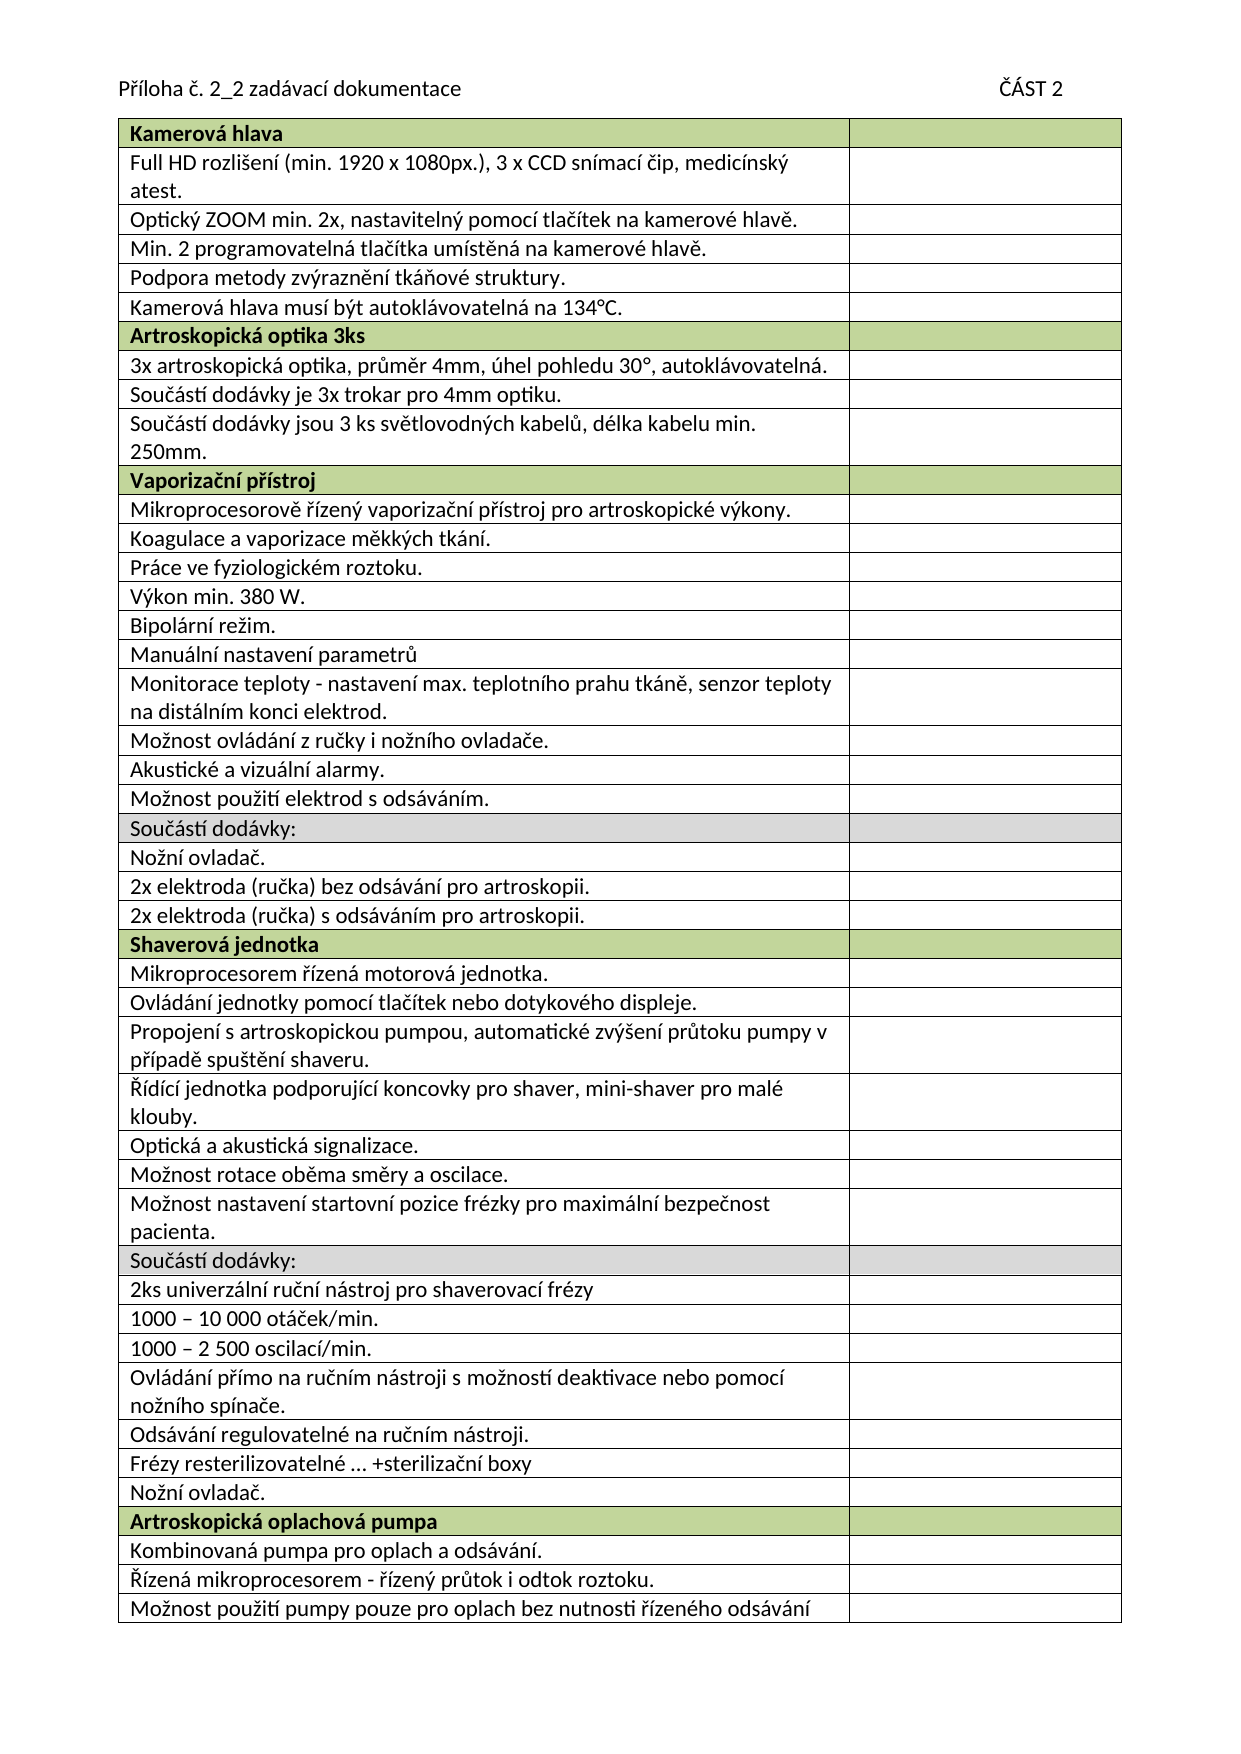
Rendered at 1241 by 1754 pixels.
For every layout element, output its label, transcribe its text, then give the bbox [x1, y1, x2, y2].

table_cell 1000 – 10 000 otáček/min. [119, 1305, 849, 1333]
table_cell 2x elektroda (ručka) s odsáváním pro artroskopii. [119, 901, 849, 929]
table_cell Min. 2 programovatelná tlačítka umístěná na kamerové hlavě. [119, 235, 849, 262]
table_cell [850, 380, 1121, 408]
table_cell [850, 235, 1121, 262]
table_cell [850, 524, 1121, 552]
table_cell [850, 1507, 1121, 1535]
table_cell Frézy resterilizovatelné … +sterilizační boxy [119, 1449, 849, 1477]
table_cell Monitorace teploty - nastavení max. teplotního prahu tkáně, senzor teploty na distálním konci elektrod. [119, 669, 849, 725]
table_cell 2ks univerzální ruční nástroj pro shaverovací frézy [119, 1276, 849, 1303]
table_cell [850, 726, 1121, 754]
table_cell [850, 814, 1121, 842]
table_cell Bipolární režim. [119, 611, 849, 639]
table_cell [850, 1131, 1121, 1159]
table_cell Podpora metody zvýraznění tkáňové struktury. [119, 264, 849, 292]
table_cell [850, 1276, 1121, 1303]
table_cell [850, 1565, 1121, 1593]
table_cell Odsávání regulovatelné na ručním nástroji. [119, 1420, 849, 1448]
table_cell Součástí dodávky: [119, 814, 849, 842]
table_cell 2x elektroda (ručka) bez odsávání pro artroskopii. [119, 872, 849, 900]
table_cell [850, 843, 1121, 871]
table_cell Výkon min. 380 W. [119, 582, 849, 610]
table_cell 3x artroskopická optika, průměr 4mm, úhel pohledu 30°, autoklávovatelná. [119, 351, 849, 379]
table_cell Nožní ovladač. [119, 1478, 849, 1506]
table_cell Mikroprocesorem řízená motorová jednotka. [119, 959, 849, 987]
table_cell Řízená mikroprocesorem - řízený průtok i odtok roztoku. [119, 1565, 849, 1593]
table_cell Práce ve fyziologickém roztoku. [119, 553, 849, 581]
table_cell [850, 351, 1121, 379]
table_cell [850, 409, 1121, 465]
table_cell [850, 785, 1121, 813]
table_cell [850, 959, 1121, 987]
table_cell [850, 264, 1121, 292]
table_cell Součástí dodávky jsou 3 ks světlovodných kabelů, délka kabelu min. 250mm. [119, 409, 849, 465]
table_cell Řídící jednotka podporující koncovky pro shaver, mini-shaver pro malé klouby. [119, 1074, 849, 1130]
table_cell [850, 1536, 1121, 1564]
table_cell [850, 322, 1121, 350]
table_cell Optická a akustická signalizace. [119, 1131, 849, 1159]
table_cell Součástí dodávky je 3x trokar pro 4mm optiku. [119, 380, 849, 408]
table_cell Akustické a vizuální alarmy. [119, 756, 849, 783]
table_cell [850, 669, 1121, 725]
table_cell Možnost rotace oběma směry a oscilace. [119, 1160, 849, 1188]
table_cell [850, 1305, 1121, 1333]
table_cell [850, 872, 1121, 900]
table_cell Součástí dodávky: [119, 1246, 849, 1274]
table_cell Optický ZOOM min. 2x, nastavitelný pomocí tlačítek na kamerové hlavě. [119, 205, 849, 233]
table_cell [850, 1363, 1121, 1419]
table_cell [850, 1449, 1121, 1477]
table_cell [850, 640, 1121, 668]
table_cell Ovládání jednotky pomocí tlačítek nebo dotykového displeje. [119, 988, 849, 1016]
table_cell [850, 1594, 1121, 1622]
table_cell Možnost ovládání z ručky i nožního ovladače. [119, 726, 849, 754]
table_cell Manuální nastavení parametrů [119, 640, 849, 668]
table_cell [850, 1478, 1121, 1506]
table_cell [850, 1074, 1121, 1130]
table_cell [850, 756, 1121, 783]
table_cell Mikroprocesorově řízený vaporizační přístroj pro artroskopické výkony. [119, 495, 849, 523]
table_cell [850, 148, 1121, 204]
table_cell Artroskopická optika 3ks [119, 322, 849, 350]
table_cell [850, 495, 1121, 523]
table_cell Nožní ovladač. [119, 843, 849, 871]
table_cell [850, 1160, 1121, 1188]
table_cell Artroskopická oplachová pumpa [119, 1507, 849, 1535]
table_cell Možnost použití elektrod s odsáváním. [119, 785, 849, 813]
table_cell 1000 – 2 500 oscilací/min. [119, 1334, 849, 1362]
table_cell [850, 205, 1121, 233]
table_cell [850, 582, 1121, 610]
table_cell [850, 1246, 1121, 1274]
table_cell Možnost nastavení startovní pozice frézky pro maximální bezpečnost pacienta. [119, 1189, 849, 1245]
table_cell [850, 901, 1121, 929]
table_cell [119, 1594, 849, 1622]
table_cell Propojení s artroskopickou pumpou, automatické zvýšení průtoku pumpy v případě spuštění shaveru. [119, 1017, 849, 1073]
table_cell [850, 988, 1121, 1016]
table_cell [850, 1334, 1121, 1362]
table_cell [850, 553, 1121, 581]
table_cell Vaporizační přístroj [119, 466, 849, 494]
table_cell Full HD rozlišení (min. 1920 x 1080px.), 3 x CCD snímací čip, medicínský atest. [119, 148, 849, 204]
table_cell [850, 293, 1121, 321]
table_cell Kamerová hlava musí být autoklávovatelná na 134°C. [119, 293, 849, 321]
table_cell Koagulace a vaporizace měkkých tkání. [119, 524, 849, 552]
table_cell Shaverová jednotka [119, 930, 849, 958]
table_cell [850, 119, 1121, 147]
table_cell [850, 1420, 1121, 1448]
table_cell [850, 1189, 1121, 1245]
table_cell [850, 611, 1121, 639]
table_cell Kamerová hlava [119, 119, 849, 147]
table_cell [850, 1017, 1121, 1073]
table_cell [850, 466, 1121, 494]
table_cell [850, 930, 1121, 958]
table_cell Ovládání přímo na ručním nástroji s možností deaktivace nebo pomocí nožního spínače. [119, 1363, 849, 1419]
table_cell Kombinovaná pumpa pro oplach a odsávání. [119, 1536, 849, 1564]
